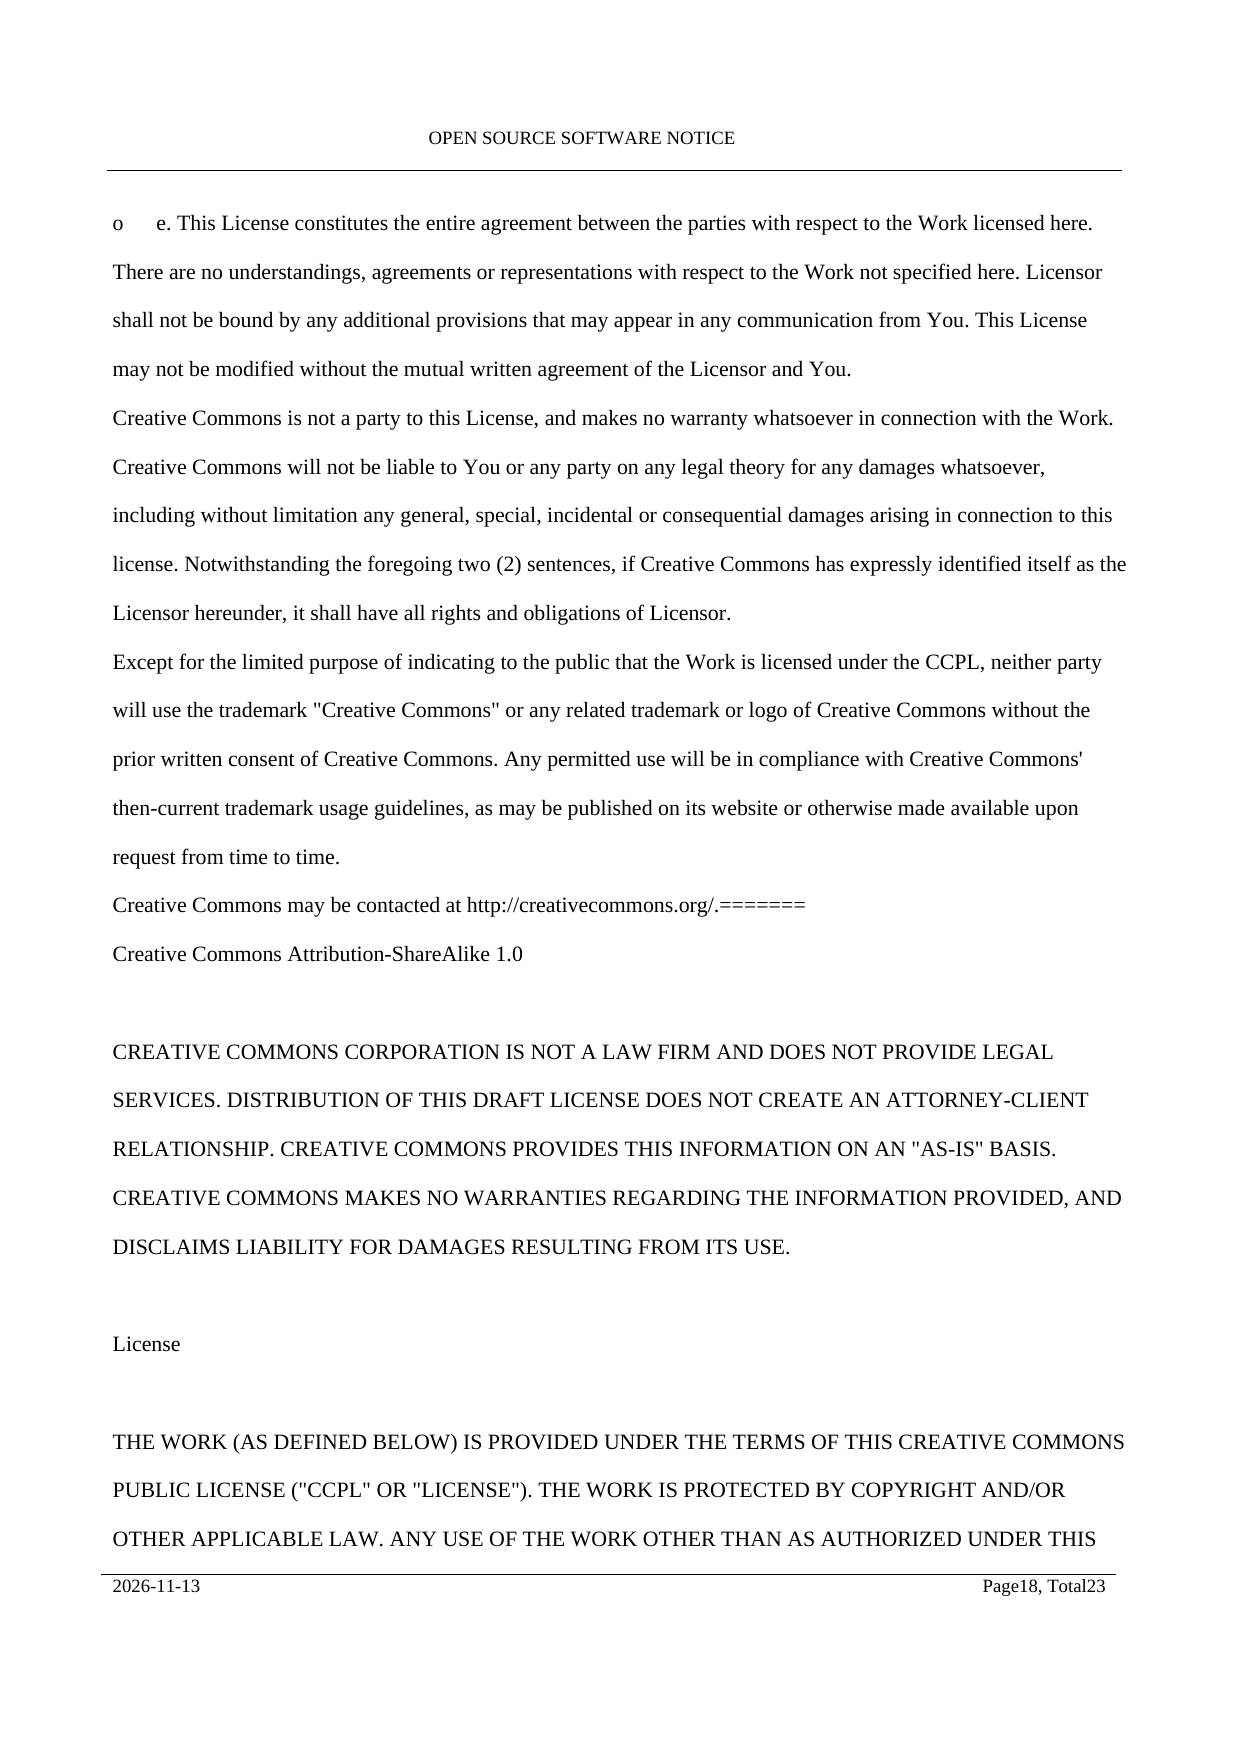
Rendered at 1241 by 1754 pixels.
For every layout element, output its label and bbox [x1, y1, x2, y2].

text [112, 206, 1128, 1555]
